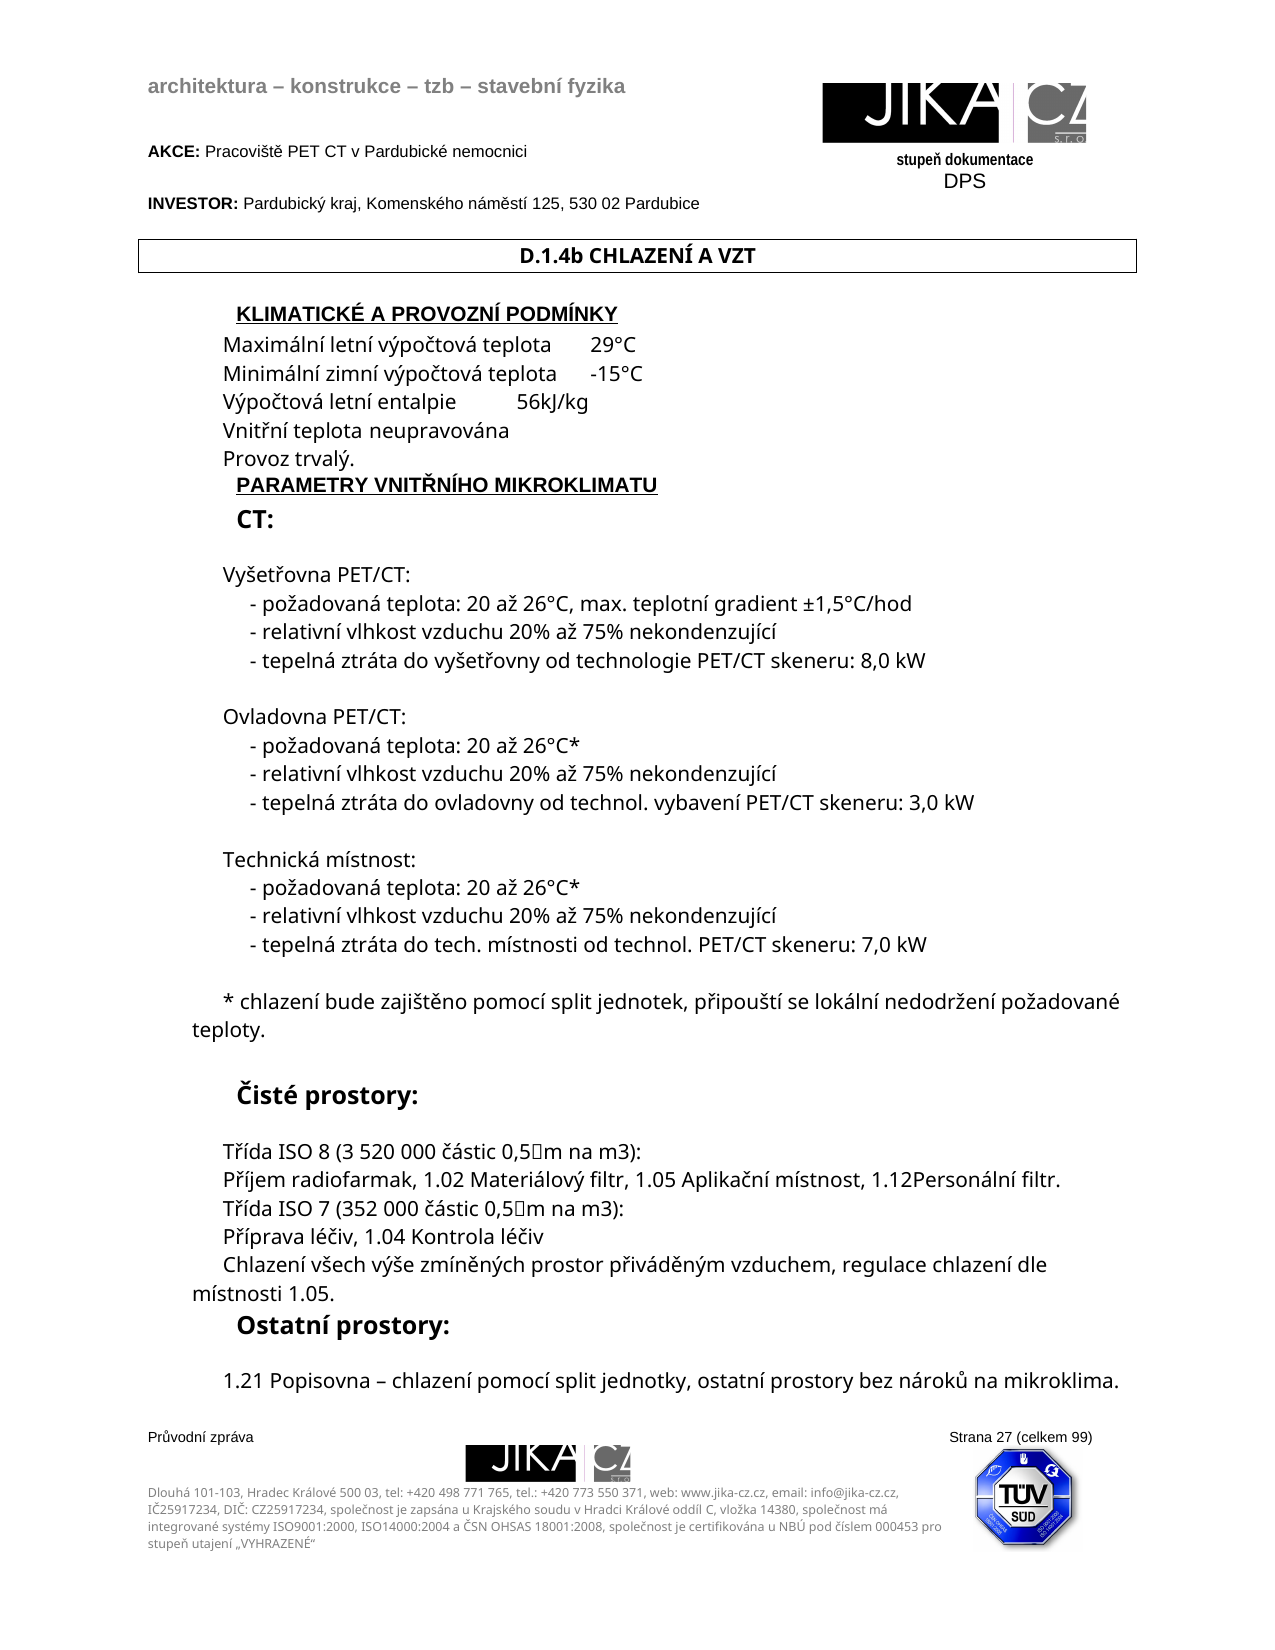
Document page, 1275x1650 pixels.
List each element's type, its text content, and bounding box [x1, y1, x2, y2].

text Ovladovna PET/CT: [192, 702, 1127, 731]
text Ostatní prostory: [236, 1307, 1127, 1342]
text Příprava léčiv, 1.04 Kontrola léčiv [192, 1222, 1127, 1251]
text - tepelná ztráta do vyšetřovny od technologie PET/CT skeneru: 8,0 kW [192, 646, 1127, 674]
text Příjem radiofarmak, 1.02 Materiálový filtr, 1.05 Aplikační místnost, 1.12Personální filtr. [192, 1165, 1127, 1194]
text Maximální letní výpočtová teplota [192, 330, 1127, 359]
text Třída ISO 8 (3 520 000 částic 0,5m na m3): [192, 1137, 1127, 1165]
text - tepelná ztráta do ovladovny od technol. vybavení PET/CT skeneru: 3,0 kW [192, 788, 1127, 816]
text - relativní vlhkost vzduchu 20% až 75% nekondenzující [192, 759, 1127, 788]
text Výpočtová letní entalpie 56kJ/kg [192, 387, 1127, 416]
text Provoz trvalý. [192, 444, 1127, 473]
text - požadovaná teplota: 20 až 26°C, max. teplotní gradient ±1,5°C/hod [192, 589, 1127, 617]
text - relativní vlhkost vzduchu 20% až 75% nekondenzující [192, 902, 1127, 930]
text Vnitřní teplota neupravována [192, 416, 1127, 444]
picture [465, 1445, 631, 1482]
text Chlazení všech výše zmíněných prostor přiváděným vzduchem, regulace chlazení dle místnosti 1.05. [192, 1251, 1127, 1307]
text - požadovaná teplota: 20 až 26°C* [192, 731, 1127, 759]
text Čisté prostory: [148, 1078, 1127, 1112]
text - relativní vlhkost vzduchu 20% až 75% nekondenzující [192, 617, 1127, 646]
picture [972, 1445, 1083, 1552]
text KLIMATICKÉ A PROVOZNÍ PODMÍNKY [148, 302, 1127, 326]
text PARAMETRY VNITŘNÍHO MIKROKLIMATU [148, 473, 1127, 497]
picture [822, 83, 1087, 143]
text Vyšetřovna PET/CT: [192, 560, 1127, 589]
text 1.21 Popisovna – chlazení pomocí split jednotky, ostatní prostory bez nároků na mikroklima. [192, 1367, 1127, 1395]
text Technická místnost: [192, 845, 1127, 873]
text - tepelná ztráta do tech. místnosti od technol. PET/CT skeneru: 7,0 kW [192, 930, 1127, 958]
text Minimální zimní výpočtová teplota -15°C [192, 359, 1127, 387]
text D.1.4b CHLAZENÍ A VZT [139, 240, 1136, 272]
text * chlazení bude zajištěno pomocí split jednotek, připouští se lokální nedodržení požadované teploty. [192, 987, 1127, 1044]
text Třída ISO 7 (352 000 částic 0,5m na m3): [192, 1194, 1127, 1222]
text CT: [148, 501, 1127, 535]
text - požadovaná teplota: 20 až 26°C* [192, 873, 1127, 902]
